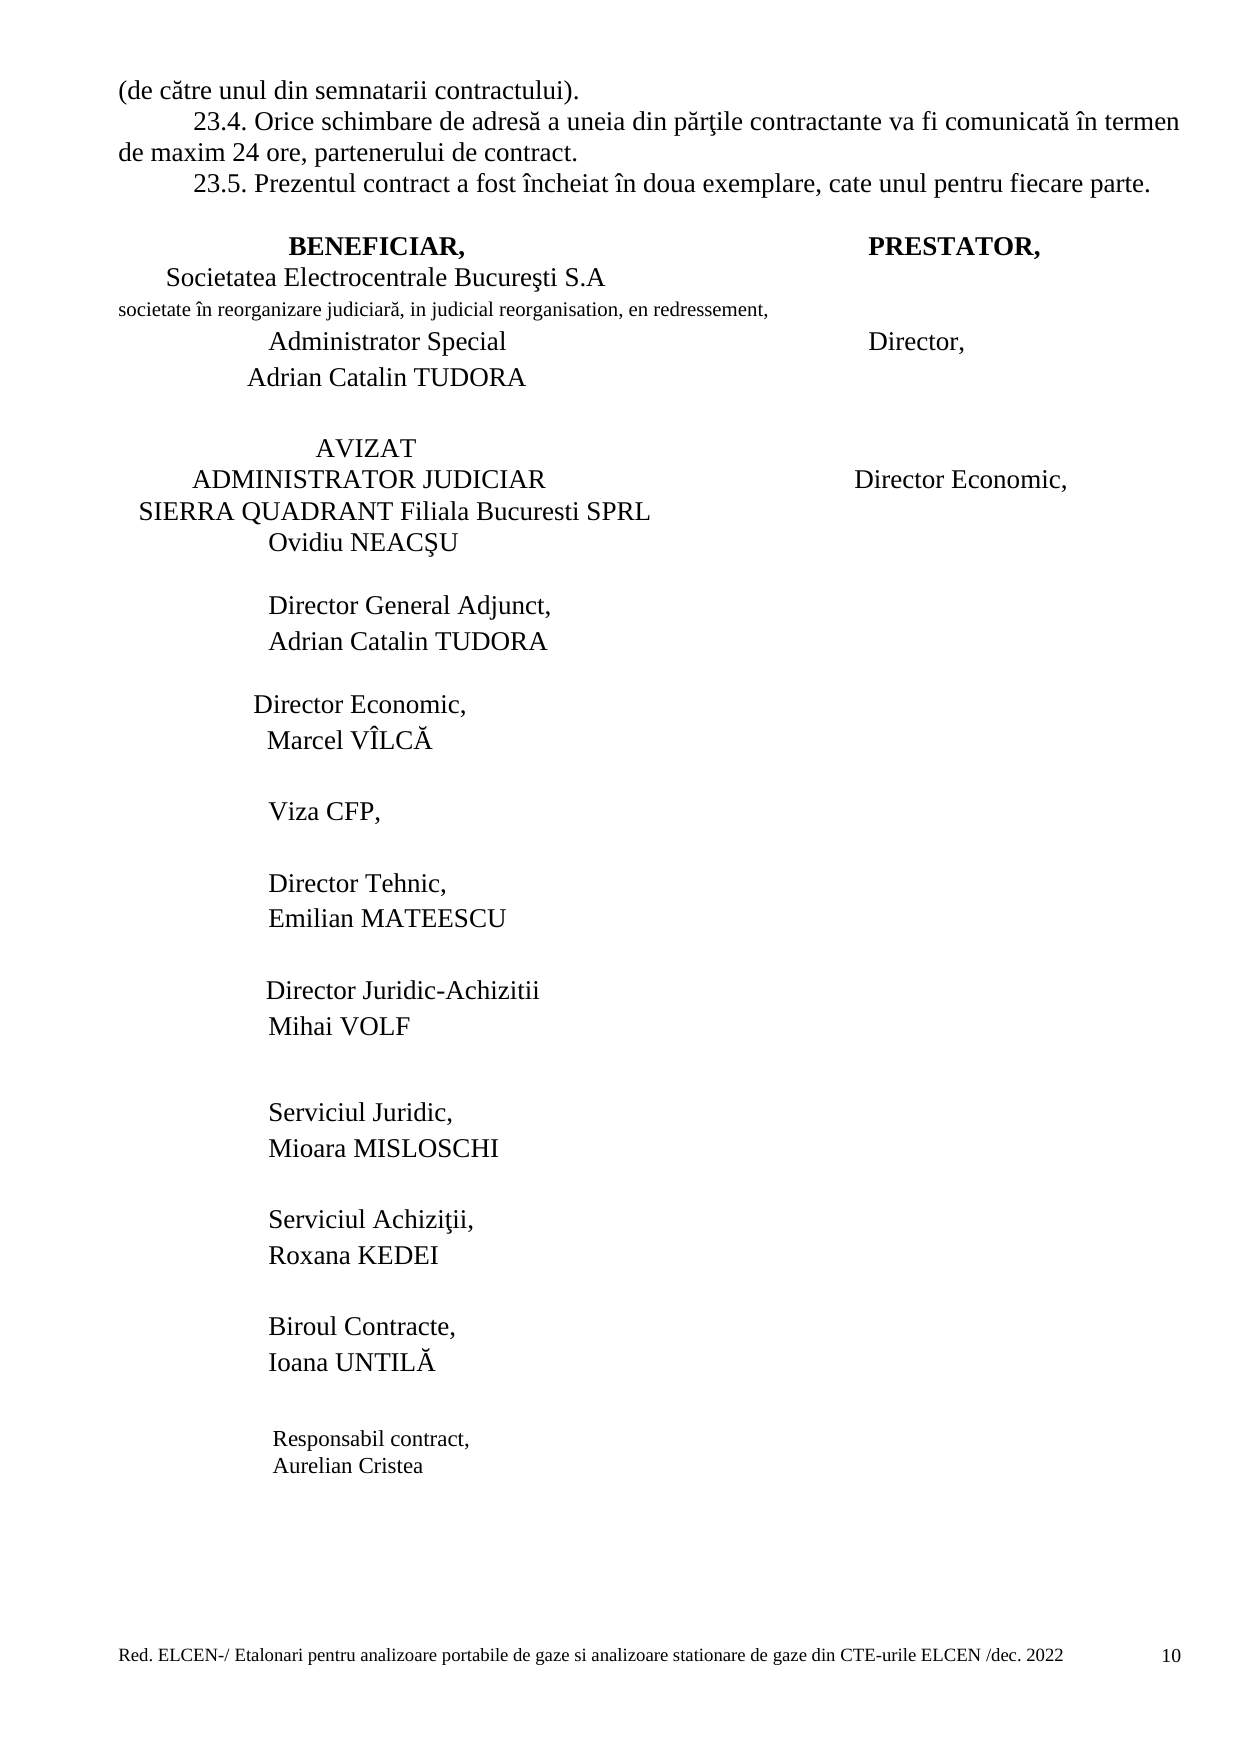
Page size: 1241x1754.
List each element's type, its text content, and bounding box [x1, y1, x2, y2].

text 23.5. Prezentul contract a fost încheiat în doua exemplare, cate unul pentru fiecare parte. [118, 167, 1181, 198]
text Viza CFP, [118, 795, 1181, 826]
text Emilian MATEESCU [118, 902, 1181, 934]
text Director Tehnic, [118, 867, 1181, 898]
text Adrian Catalin TUDORA [118, 361, 1181, 392]
text Societatea Electrocentrale Bucureşti S.A [118, 261, 1181, 292]
text Director Economic, [118, 688, 1181, 719]
text SIERRA QUADRANT Filiala Bucuresti SPRL [118, 494, 1181, 526]
text BENEFICIAR, PRESTATOR, [266, 229, 1181, 261]
text Ioana UNTILĂ [118, 1346, 1181, 1377]
text Adrian Catalin TUDORA [118, 625, 1181, 656]
text Director General Adjunct, [118, 589, 1181, 620]
text Marcel VÎLCĂ [118, 724, 1181, 755]
text Roxana KEDEI [118, 1239, 1181, 1270]
text 23.4. Orice schimbare de adresă a uneia din părţile contractante va fi comunicată în termen de maxim 24 ore, partenerului de contract. [118, 105, 1181, 167]
text Ovidiu NEACŞU [118, 526, 1181, 557]
text Serviciul Juridic, [118, 1096, 1181, 1127]
text ADMINISTRATOR JUDICIAR Director Economic, [191, 463, 1181, 494]
text Mioara MISLOSCHI [118, 1132, 1181, 1163]
text Serviciul Achiziţii, [118, 1203, 1181, 1234]
text Responsabil contract, [118, 1425, 1181, 1452]
text Director Juridic-Achizitii [192, 974, 1181, 1005]
text societate în reorganizare judiciară, in judicial reorganisation, en redressement, Administrator Special Director, [118, 296, 1181, 356]
text Mihai VOLF [118, 1010, 1181, 1041]
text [118, 74, 1181, 105]
text Aurelian Cristea [118, 1452, 1181, 1478]
text AVIZAT [268, 432, 1181, 463]
text Biroul Contracte, [118, 1310, 1181, 1342]
